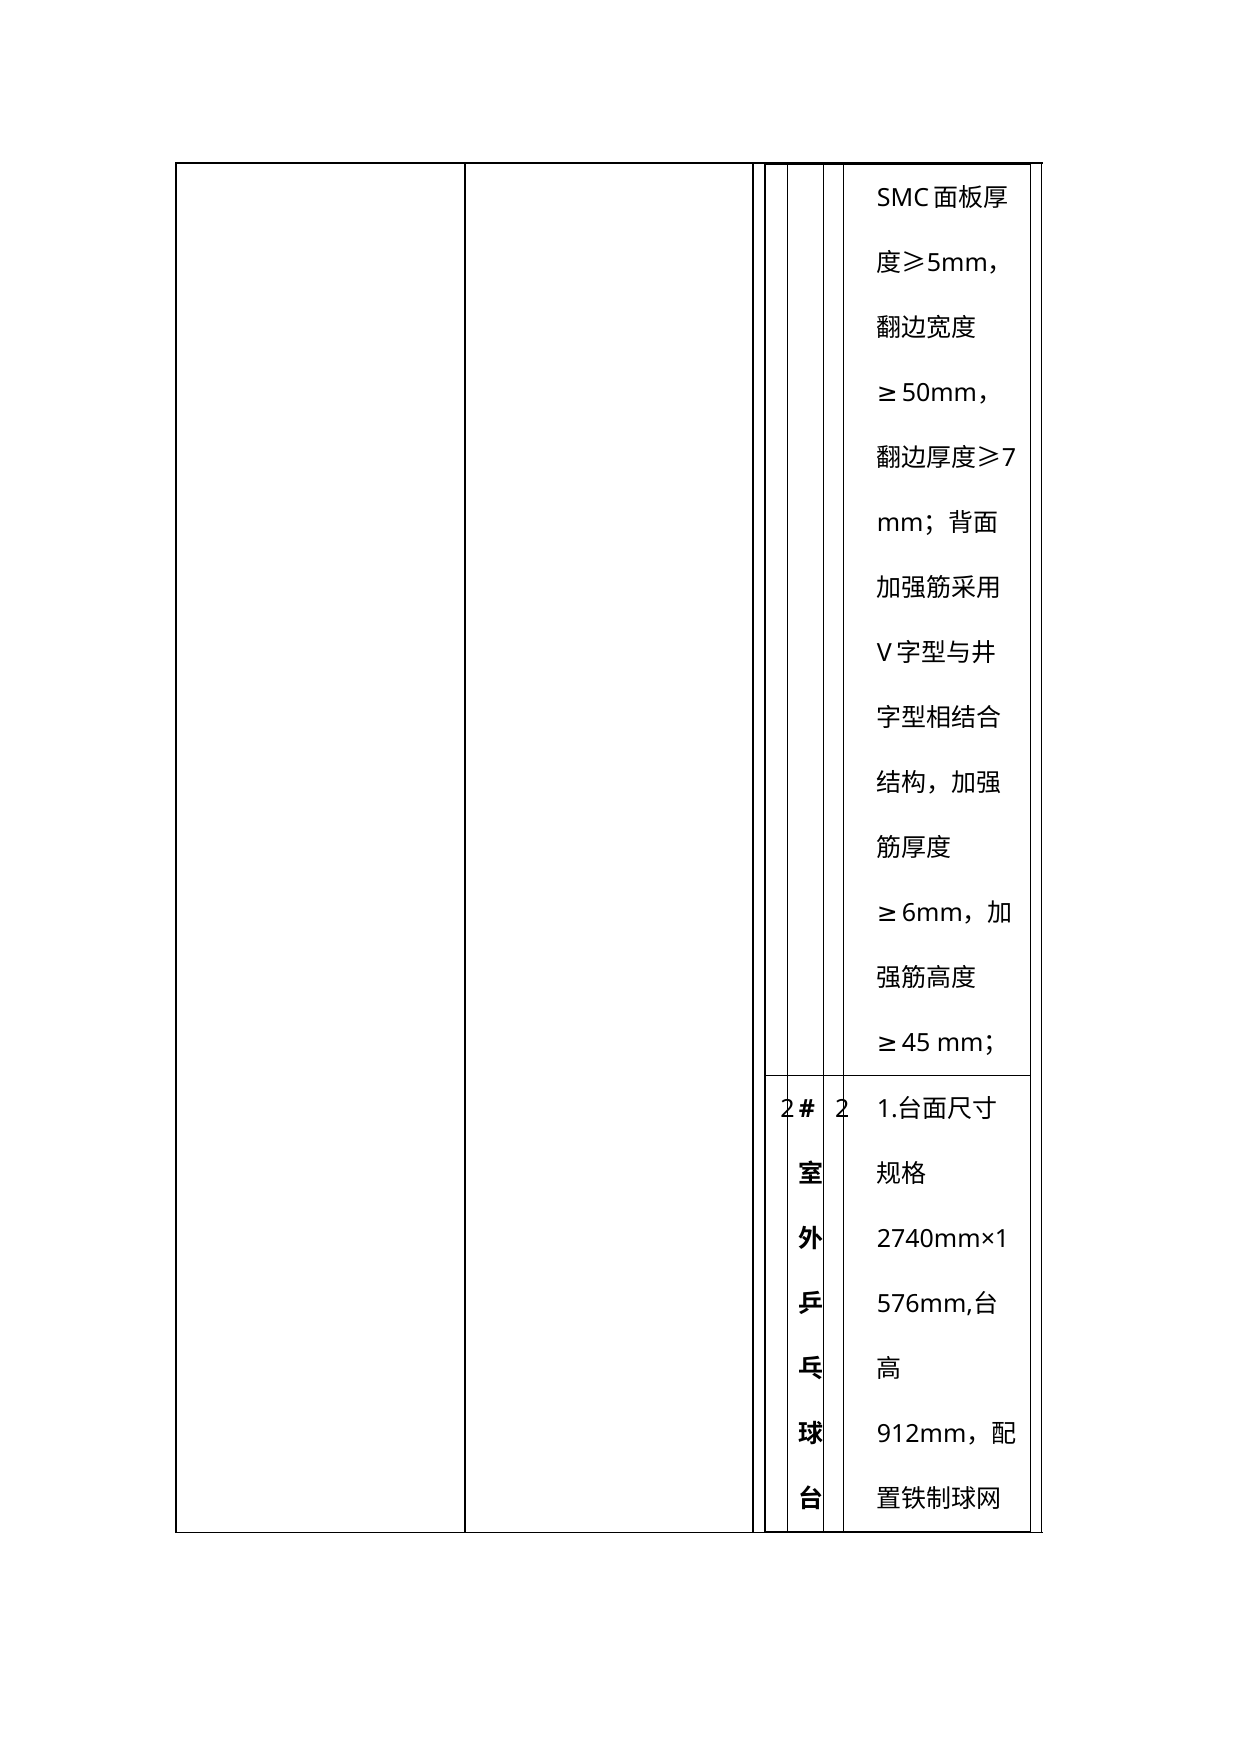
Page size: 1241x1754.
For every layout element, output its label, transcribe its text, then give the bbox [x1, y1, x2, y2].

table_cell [844, 1076, 1030, 1531]
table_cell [844, 165, 1030, 1075]
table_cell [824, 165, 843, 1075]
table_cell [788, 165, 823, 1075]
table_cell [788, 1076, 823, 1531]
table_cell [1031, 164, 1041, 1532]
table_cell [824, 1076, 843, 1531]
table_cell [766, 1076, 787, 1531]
table_cell [466, 164, 752, 1532]
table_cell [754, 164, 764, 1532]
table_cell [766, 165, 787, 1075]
table_cell 1 [177, 164, 464, 1532]
